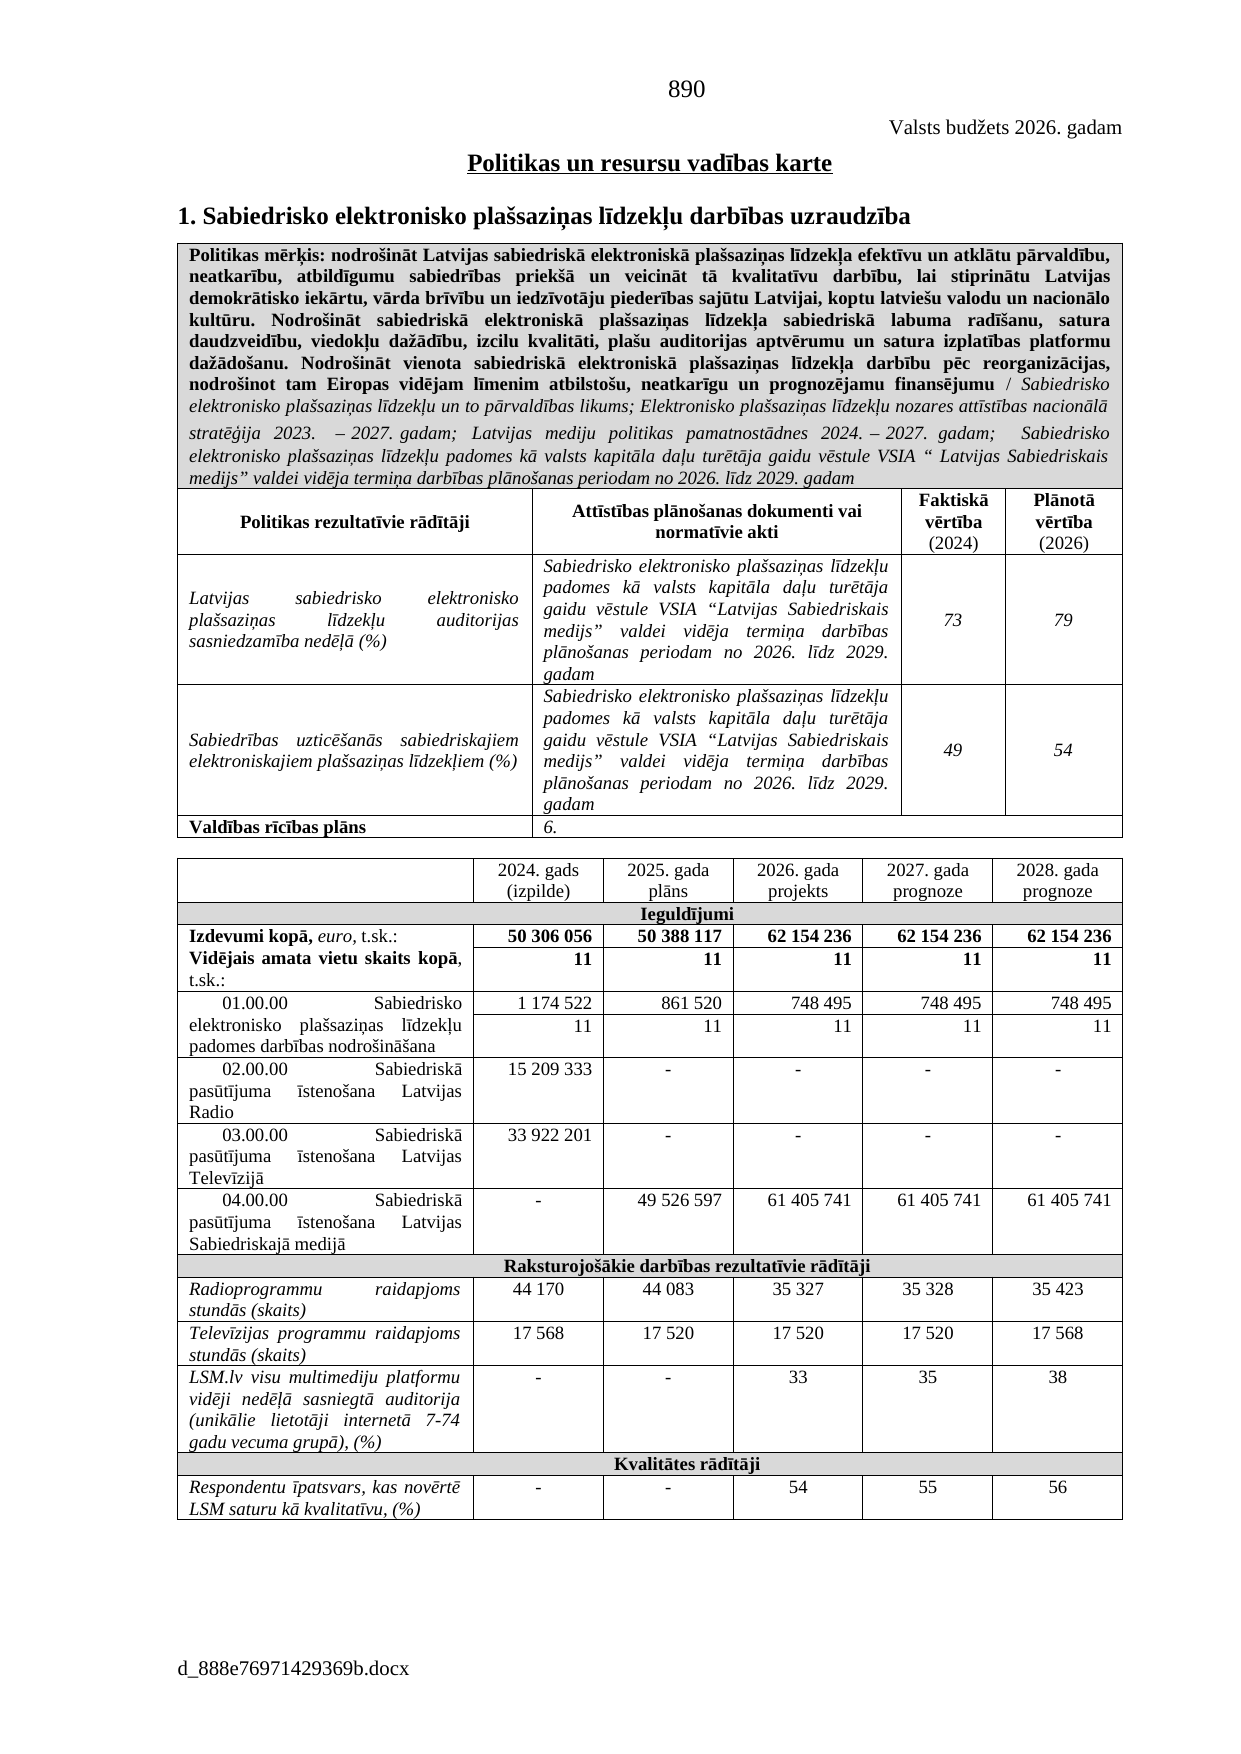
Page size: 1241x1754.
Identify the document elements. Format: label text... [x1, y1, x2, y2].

table_cell Ieguldījumi [178, 903, 1122, 924]
table_cell Politikas rezultatīvie rādītāji [178, 489, 532, 554]
table_cell 44 170 [474, 1278, 603, 1321]
table_cell 56 [993, 1476, 1122, 1519]
table_cell 61 405 741 [993, 1189, 1122, 1254]
table_header 2028. gada prognoze [993, 859, 1122, 902]
table_cell 03.00.00 Sabiedriskā pasūtījuma īstenošana Latvijas Televīzijā [178, 1124, 473, 1188]
table_cell 61 405 741 [734, 1189, 862, 1254]
table_cell Izdevumi kopā, euro, t.sk.: Vidējais amata vietu skaits kopā, t.sk.: [178, 925, 473, 991]
table_cell 02.00.00 Sabiedriskā pasūtījuma īstenošana Latvijas Radio [178, 1058, 473, 1123]
table_cell 15 209 333 [474, 1058, 603, 1123]
table_cell 748 495 [734, 992, 862, 1014]
table_cell 748 495 [863, 992, 992, 1014]
table_header Politikas mērķis: nodrošināt Latvijas sabiedriskā elektroniskā plašsaziņas līdzekļa efektīvu un atklātu pārvaldību, neatkarību, atbildīgumu sabiedrības priekšā un veicināt tā kvalitatīvu darbību, lai stiprinātu Latvijas demokrātisko iekārtu, vārda brīvību un iedzīvotāju piederības sajūtu Latvijai, koptu latviešu valodu un nacionālo kultūru. Nodrošināt sabiedriskā elektroniskā plašsaziņas līdzekļa sabiedriskā labuma radīšanu, satura daudzveidību, viedokļu dažādību, izcilu kvalitāti, plašu auditorijas aptvērumu un satura izplatības platformu dažādošanu. Nodrošināt vienota sabiedriskā elektroniskā plašsaziņas līdzekļa darbību pēc reorganizācijas, nodrošinot tam Eiropas vidējam līmenim atbilstošu, neatkarīgu un prognozējamu finansējumu / Sabiedrisko elektronisko plašsaziņas līdzekļu un to pārvaldības likums; Elektronisko plašsaziņas līdzekļu nozares attīstības nacionālā stratēģija 2023. – 2027. gadam; Latvijas mediju politikas pamatnostādnes 2024. – 2027. gadam; Sabiedrisko elektronisko plašsaziņas līdzekļu padomes kā valsts kapitāla daļu turētāja gaidu vēstule VSIA “ Latvijas Sabiedriskais medijs” valdei vidēja termiņa darbības plānošanas periodam no 2026. līdz 2029. gadam [178, 244, 1122, 488]
table_cell 35 327 [734, 1278, 862, 1321]
table_cell 54 [1006, 685, 1122, 815]
table_cell 35 328 [863, 1278, 992, 1321]
table_cell 44 083 [604, 1278, 733, 1321]
table_cell 33 922 201 [474, 1124, 603, 1188]
table_cell Sabiedrisko elektronisko plašsaziņas līdzekļu padomes kā valsts kapitāla daļu turētāja gaidu vēstule VSIA “Latvijas Sabiedriskais medijs” valdei vidēja termiņa darbības plānošanas periodam no 2026. līdz 2029. gadam [533, 685, 901, 815]
table_cell 54 [734, 1476, 862, 1519]
table_cell 11 [604, 948, 733, 991]
table_cell - [474, 1476, 603, 1519]
table_cell 11 [863, 948, 992, 991]
table_cell 17 520 [604, 1322, 733, 1365]
table_cell - [604, 1476, 733, 1519]
table_cell Plānotā vērtība (2026) [1006, 489, 1122, 554]
table_cell - [734, 1058, 862, 1123]
table_cell Sabiedrisko elektronisko plašsaziņas līdzekļu padomes kā valsts kapitāla daļu turētāja gaidu vēstule VSIA “Latvijas Sabiedriskais medijs” valdei vidēja termiņa darbības plānošanas periodam no 2026. līdz 2029. gadam [533, 555, 901, 684]
table_cell Latvijas sabiedrisko elektronisko plašsaziņas līdzekļu auditorijas sasniedzamība nedēļā (%) [178, 555, 532, 684]
text Politikas un resursu vadības karte [177, 148, 1122, 176]
table_cell 35 423 [993, 1278, 1122, 1321]
table_cell 49 [902, 685, 1005, 815]
table_cell Radioprogrammu raidapjoms stundās (skaits) [178, 1278, 473, 1321]
table_cell - [604, 1124, 733, 1188]
table_cell Valdības rīcības plāns [178, 816, 532, 837]
table_cell 49 526 597 [604, 1189, 733, 1254]
table_cell 17 520 [734, 1322, 862, 1365]
table_cell 11 [474, 1015, 603, 1057]
table_cell 62 154 236 [734, 925, 862, 947]
table_cell 50 388 117 [604, 925, 733, 947]
table_cell 17 568 [993, 1322, 1122, 1365]
text 1. Sabiedrisko elektronisko plašsaziņas līdzekļu darbības uzraudzība [177, 201, 1122, 230]
table_cell - [993, 1058, 1122, 1123]
table_cell Kvalitātes rādītāji [178, 1453, 1122, 1475]
table_cell - [863, 1058, 992, 1123]
table_cell 04.00.00 Sabiedriskā pasūtījuma īstenošana Latvijas Sabiedriskajā medijā [178, 1189, 473, 1254]
table_cell - [993, 1124, 1122, 1188]
table_cell 38 [993, 1366, 1122, 1452]
table_cell Televīzijas programmu raidapjoms stundās (skaits) [178, 1322, 473, 1365]
table_header [178, 859, 473, 902]
table_cell 1 174 522 [474, 992, 603, 1014]
table_cell 33 [734, 1366, 862, 1452]
table_cell 11 [734, 1015, 862, 1057]
table_cell 50 306 056 [474, 925, 603, 947]
table_cell 01.00.00 Sabiedrisko elektronisko plašsaziņas līdzekļu padomes darbības nodrošināšana [178, 992, 473, 1057]
table_cell 11 [993, 948, 1122, 991]
table_header 2025. gada plāns [604, 859, 733, 902]
table_cell 62 154 236 [863, 925, 992, 947]
table_header 2026. gada projekts [734, 859, 862, 902]
table_cell 73 [902, 555, 1005, 684]
table_header 2027. gada prognoze [863, 859, 992, 902]
table_cell 35 [863, 1366, 992, 1452]
table_cell - [863, 1124, 992, 1188]
table_cell Raksturojošākie darbības rezultatīvie rādītāji [178, 1255, 1122, 1277]
table_cell 11 [474, 948, 603, 991]
table_cell 748 495 [993, 992, 1122, 1014]
table_cell 61 405 741 [863, 1189, 992, 1254]
table_cell - [474, 1366, 603, 1452]
table_cell 11 [734, 948, 862, 991]
table_cell 11 [604, 1015, 733, 1057]
table_cell 17 568 [474, 1322, 603, 1365]
table_cell - [604, 1058, 733, 1123]
table_cell 55 [863, 1476, 992, 1519]
table_cell 11 [863, 1015, 992, 1057]
table_cell 6. [533, 816, 1122, 837]
table_cell 79 [1006, 555, 1122, 684]
table_cell Respondentu īpatsvars, kas novērtē LSM saturu kā kvalitatīvu, (%) [178, 1476, 473, 1519]
table_cell - [474, 1189, 603, 1254]
table_cell LSM.lv visu multimediju platformu vidēji nedēļā sasniegtā auditorija (unikālie lietotāji internetā 7-74 gadu vecuma grupā), (%) [178, 1366, 473, 1452]
table_cell Attīstības plānošanas dokumenti vai normatīvie akti [533, 489, 901, 554]
table_cell 11 [993, 1015, 1122, 1057]
table_header 2024. gads (izpilde) [474, 859, 603, 902]
table_cell Faktiskā vērtība (2024) [902, 489, 1005, 554]
table_cell 17 520 [863, 1322, 992, 1365]
table_cell 62 154 236 [993, 925, 1122, 947]
table_cell - [604, 1366, 733, 1452]
table_cell - [734, 1124, 862, 1188]
table_cell Sabiedrības uzticēšanās sabiedriskajiem elektroniskajiem plašsaziņas līdzekļiem (%) [178, 685, 532, 815]
table_cell 861 520 [604, 992, 733, 1014]
